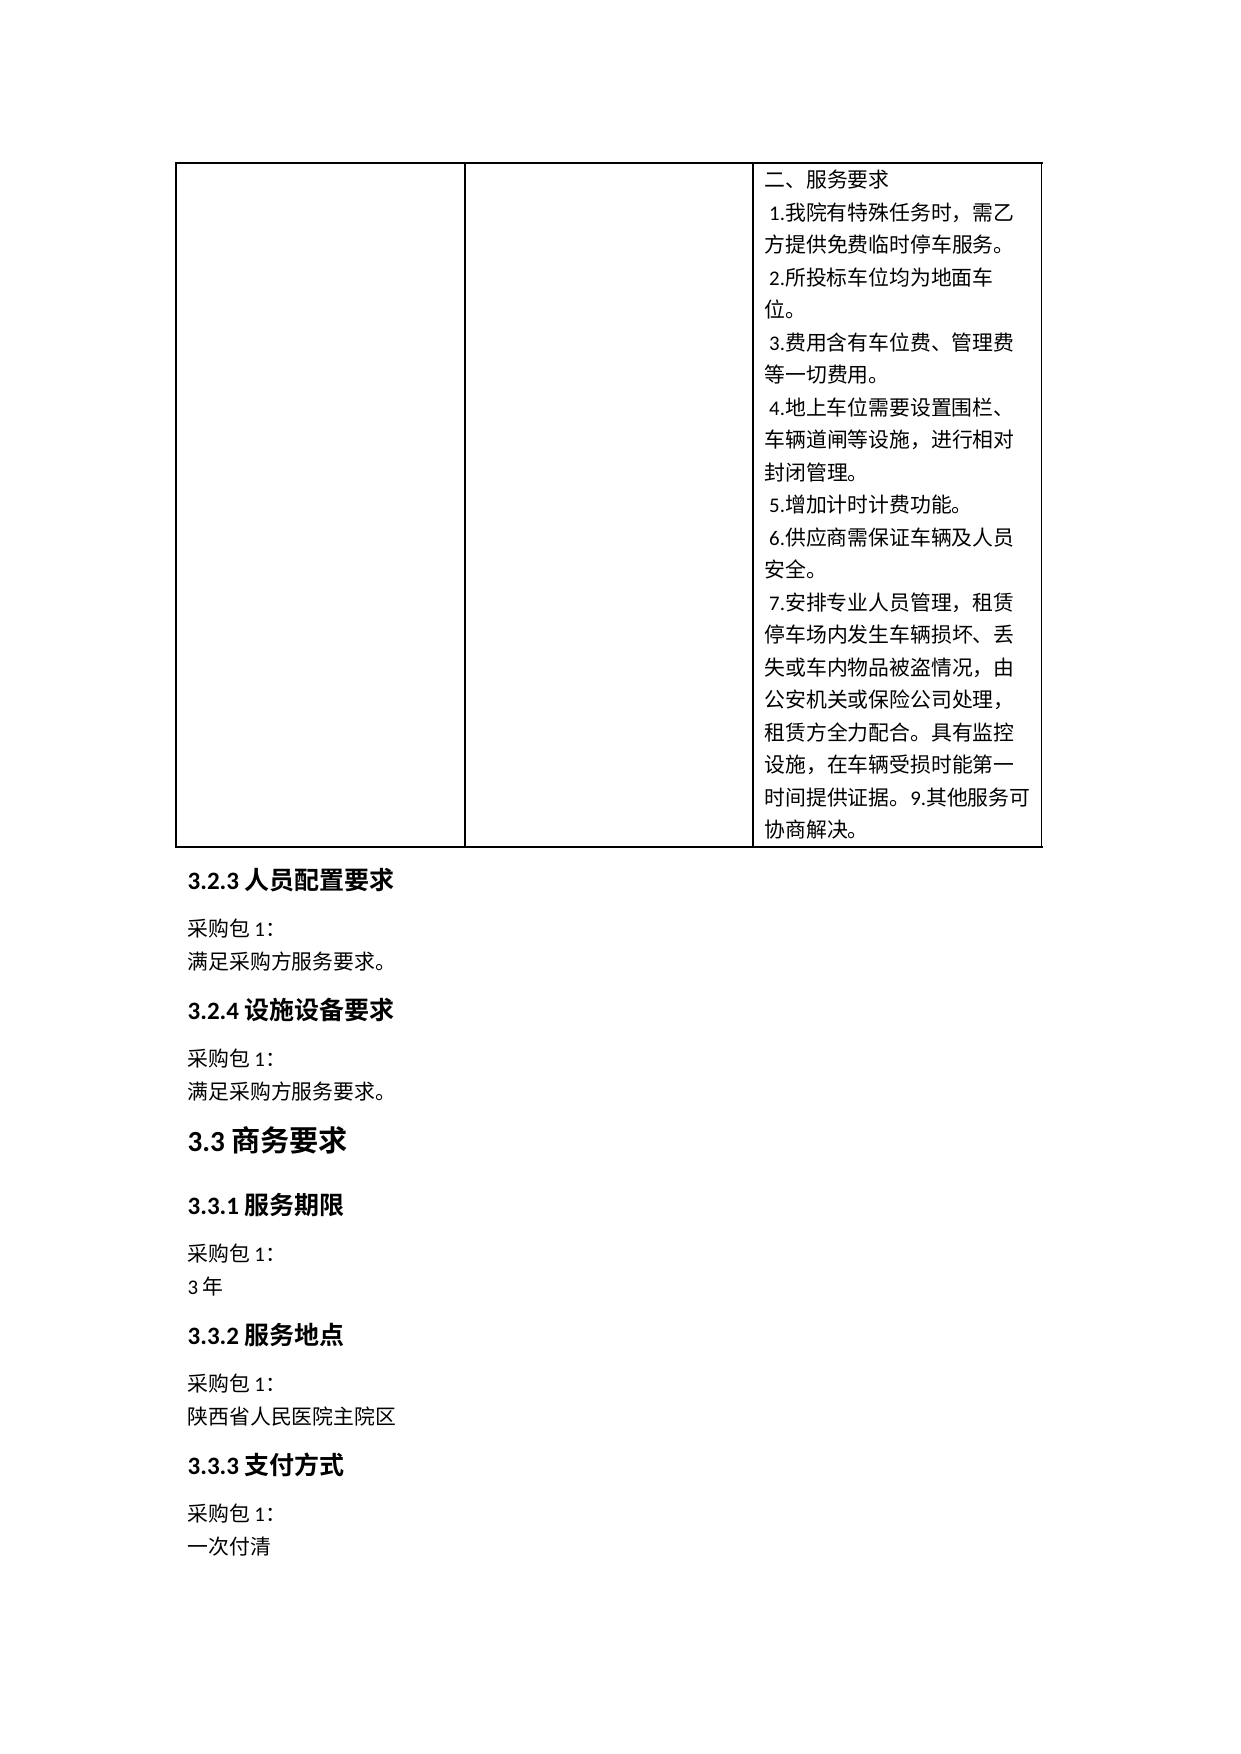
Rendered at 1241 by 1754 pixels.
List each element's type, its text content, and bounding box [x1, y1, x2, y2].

text 陕西省人民医院主院区 [187, 1400, 1053, 1433]
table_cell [754, 164, 1041, 846]
text 采购包1： [187, 1498, 1053, 1530]
text 采购包1： [187, 1368, 1053, 1400]
text 3.3.3支付方式 [187, 1433, 1053, 1498]
text 采购包1： [187, 913, 1053, 945]
text 3.3.1服务期限 [187, 1173, 1053, 1238]
text 3年 [187, 1270, 1053, 1303]
table_cell 1 [466, 164, 752, 846]
text 满足采购方服务要求。 [187, 945, 1053, 978]
text 采购包1： [187, 1043, 1053, 1075]
text 满足采购方服务要求。 [187, 1075, 1053, 1108]
text 一次付清 [187, 1530, 1053, 1563]
table_cell [177, 164, 464, 846]
text 采购包1： [187, 1238, 1053, 1270]
text 3.3商务要求 [187, 1108, 1053, 1173]
text 3.2.4设施设备要求 [187, 978, 1053, 1043]
text 3.2.3人员配置要求 [187, 848, 1053, 913]
text 3.3.2服务地点 [187, 1303, 1053, 1368]
